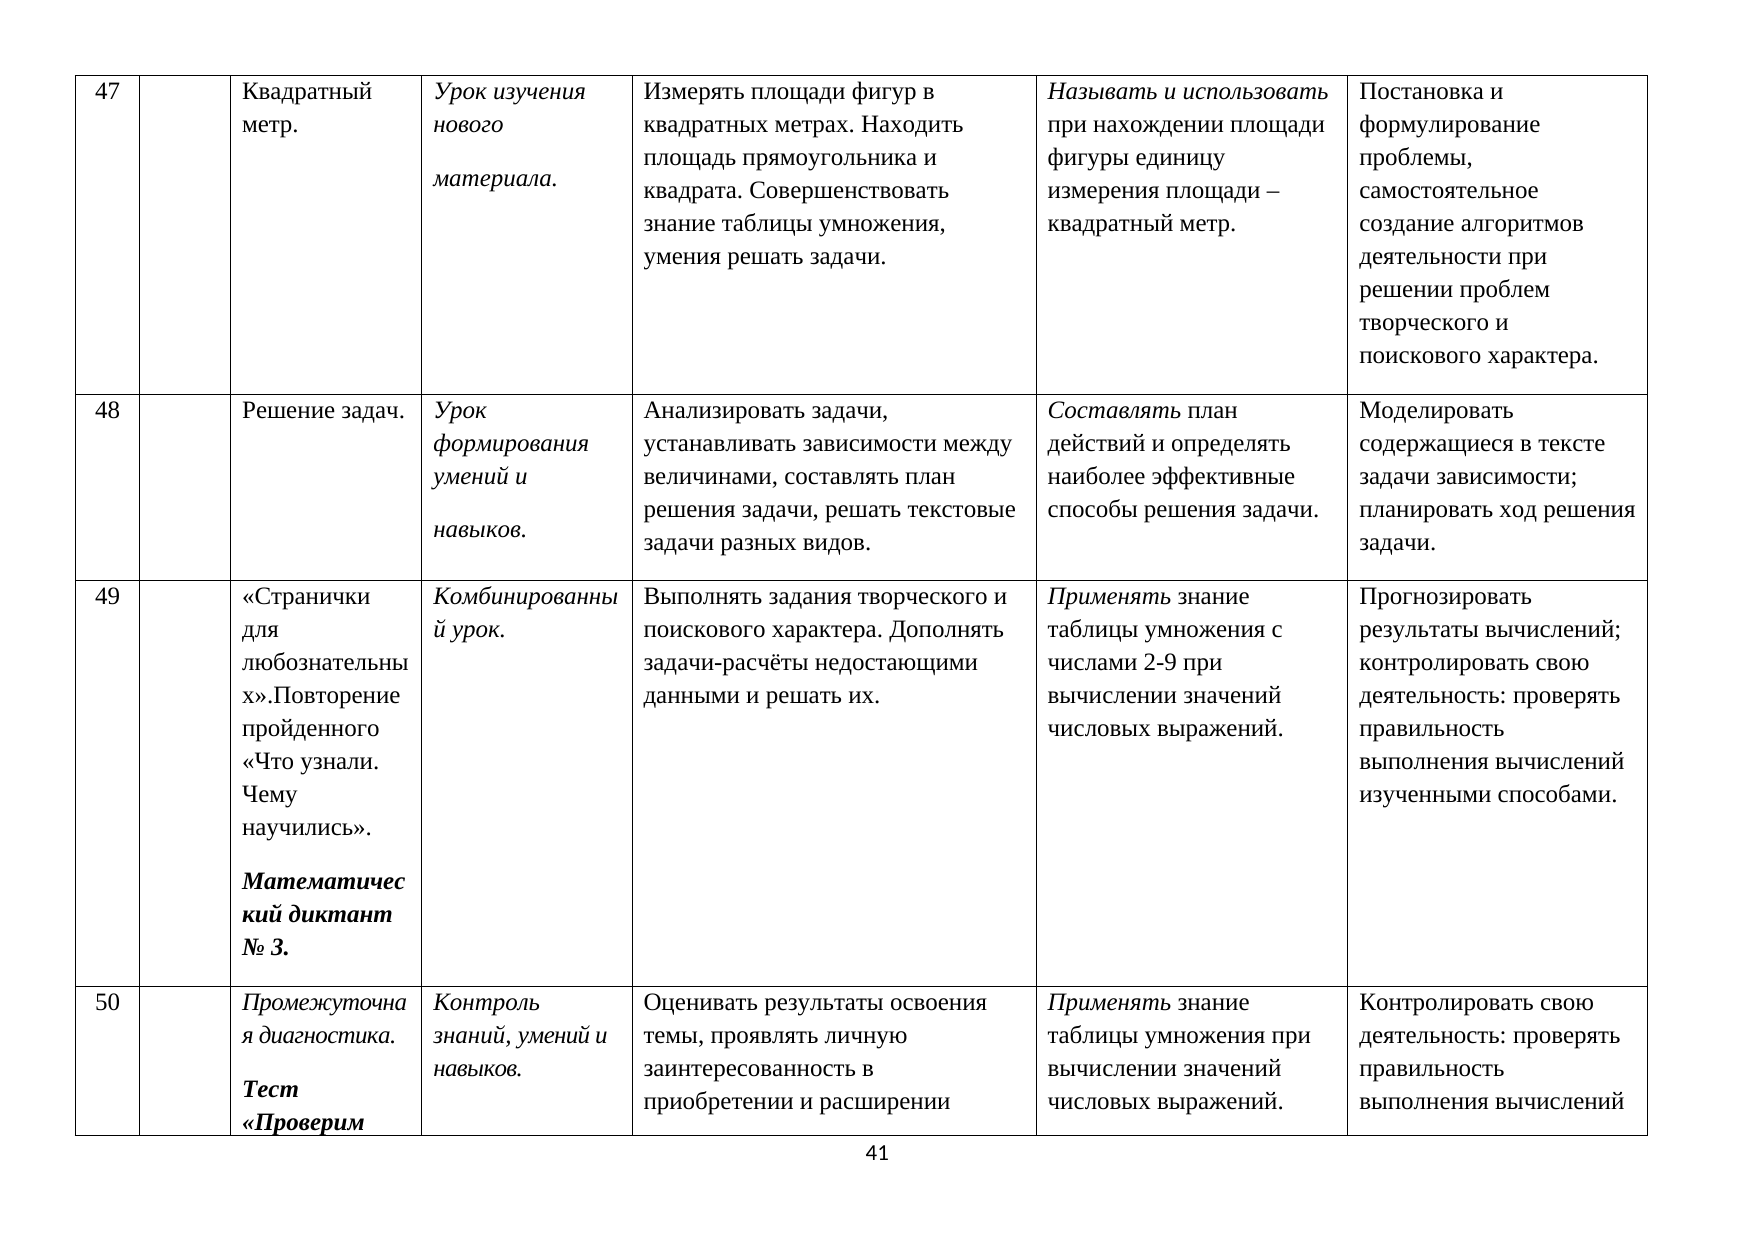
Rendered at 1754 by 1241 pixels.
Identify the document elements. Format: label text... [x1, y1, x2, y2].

table_cell Применять знание таблицы умножения с числами 2-9 при вычислении значений числовых выражений. [1037, 581, 1347, 986]
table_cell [633, 987, 1036, 1135]
table_cell Моделировать содержащиеся в тексте задачи зависимости; планировать ход решения задачи. [1348, 395, 1647, 580]
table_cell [1037, 987, 1347, 1135]
table_cell 50 [76, 987, 139, 1135]
table_cell 48 [76, 395, 139, 580]
table_cell Называть и использовать при нахождении площади фигуры единицу измерения площади – квадратный метр. [1037, 76, 1347, 394]
table_cell Постановка и формулирование проблемы, самостоятельное создание алгоритмов деятельности при решении проблем творческого и поискового характера. [1348, 76, 1647, 394]
table_cell Прогнозировать результаты вычислений; контролировать свою деятельность: проверять правильность выполнения вычислений изученными способами. [1348, 581, 1647, 986]
table_cell Выполнять задания творческого и поискового характера. Дополнять задачи-расчёты недостающими данными и решать их. [633, 581, 1036, 986]
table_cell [422, 987, 632, 1135]
table_cell Урок формирования умений и навыков. [422, 395, 632, 580]
table_cell Квадратный метр. [231, 76, 421, 394]
table_cell [140, 987, 230, 1135]
table_cell Составлять план действий и определять наиболее эффективные способы решения задачи. [1037, 395, 1347, 580]
table_cell [140, 581, 230, 986]
table_cell Урок изучения нового материала. [422, 76, 632, 394]
table_cell Комбинированный урок. [422, 581, 632, 986]
table_cell 47 [76, 76, 139, 394]
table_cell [231, 987, 421, 1135]
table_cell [1348, 987, 1647, 1135]
table_cell [140, 395, 230, 580]
table_cell Измерять площади фигур в квадратных метрах. Находить площадь прямоугольника и квадрата. Совершенствовать знание таблицы умножения, умения решать задачи. [633, 76, 1036, 394]
table_cell Решение задач. [231, 395, 421, 580]
table_cell Анализировать задачи, устанавливать зависимости между величинами, составлять план решения задачи, решать текстовые задачи разных видов. [633, 395, 1036, 580]
table_cell «Странички для любознательных».Повторение пройденного «Что узнали. Чему научились». Математический диктант № 3. [231, 581, 421, 986]
table_cell [140, 76, 230, 394]
table_cell 49 [76, 581, 139, 986]
